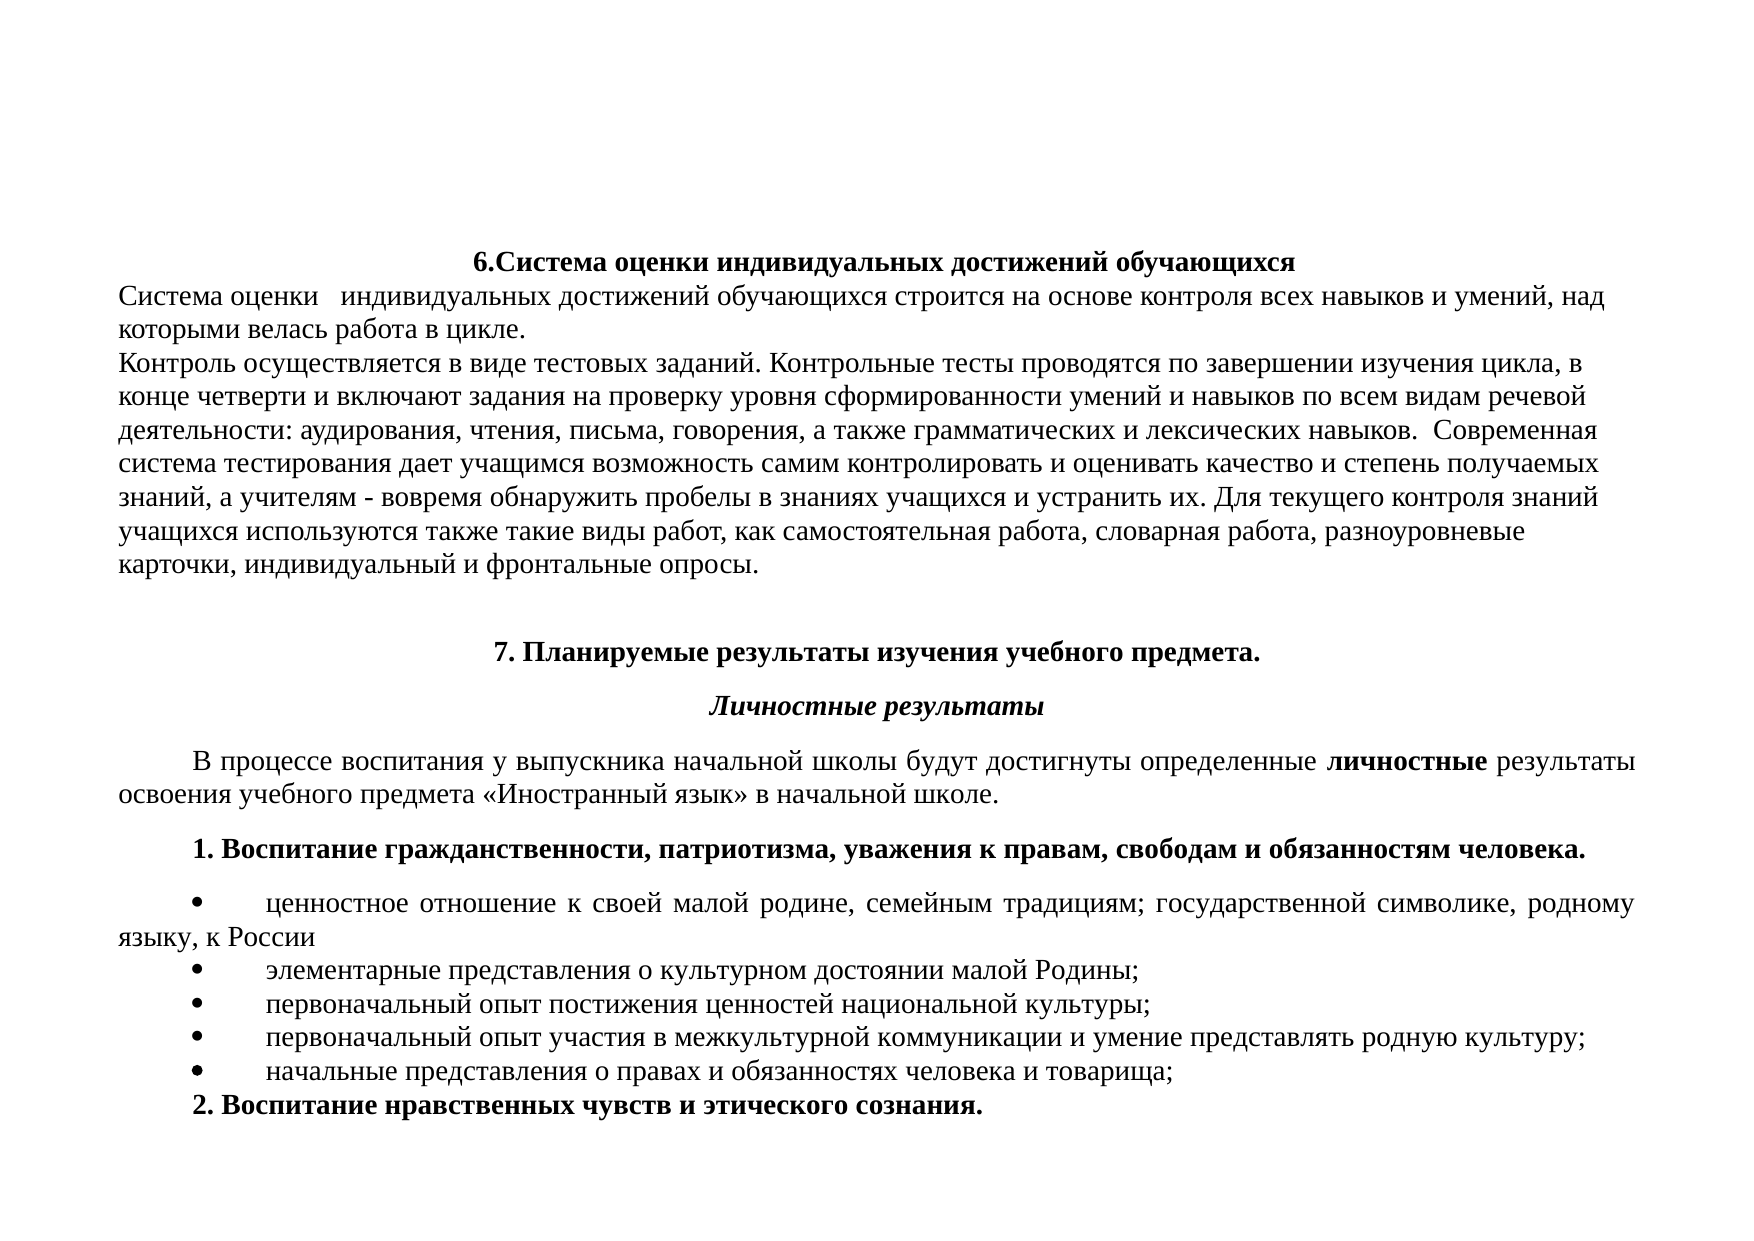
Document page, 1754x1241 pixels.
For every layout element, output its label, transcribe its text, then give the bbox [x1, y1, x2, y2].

text Личностные результаты [118, 688, 1636, 722]
list ценностное отношение к своей малой родине, семейным традициям; государственной символике, родному языку, к России [118, 885, 1636, 952]
text 2. Воспитание нравственных чувств и этического сознания. [118, 1087, 1636, 1120]
text Контроль осуществляется в виде тестовых заданий. Контрольные тесты проводятся по завершении изучения цикла, в конце четверти и включают задания на проверку уровня сформированности умений и навыков по всем видам речевой деятельности: аудирования, чтения, письма, говорения, а также грамматических и лексических навыков. Современная система тестирования дает учащимся возможность самим контролировать и оценивать качество и степень получаемых знаний, а учителям - вовремя обнаружить пробелы в знаниях учащихся и устранить их. Для текущего контроля знаний учащихся используются также такие виды работ, как самостоятельная работа, словарная работа, разноуровневые карточки, индивидуальный и фронтальные опросы. [118, 345, 1651, 580]
text Система оценки индивидуальных достижений обучающихся строится на основе контроля всех навыков и умений, над которыми велась работа в цикле. [118, 278, 1651, 345]
text 1. Воспитание гражданственности, патриотизма, уважения к правам, свободам и обязанностям человека. [118, 831, 1636, 864]
text 7. Планируемые результаты изучения учебного предмета. [118, 634, 1636, 668]
list первоначальный опыт участия в межкультурной коммуникации и умение представлять родную культуру; [118, 1019, 1636, 1053]
list элементарные представления о культурном достоянии малой Родины; [118, 952, 1636, 986]
list первоначальный опыт постижения ценностей национальной культуры; [118, 986, 1636, 1019]
text В процессе воспитания у выпускника начальной школы будут достигнуты определенные личностные результаты освоения учебного предмета «Иностранный язык» в начальной школе. [118, 743, 1636, 810]
list начальные представления о правах и обязанностях человека и товарища; [118, 1053, 1636, 1087]
text 6.Система оценки индивидуальных достижений обучающихся [118, 244, 1651, 278]
